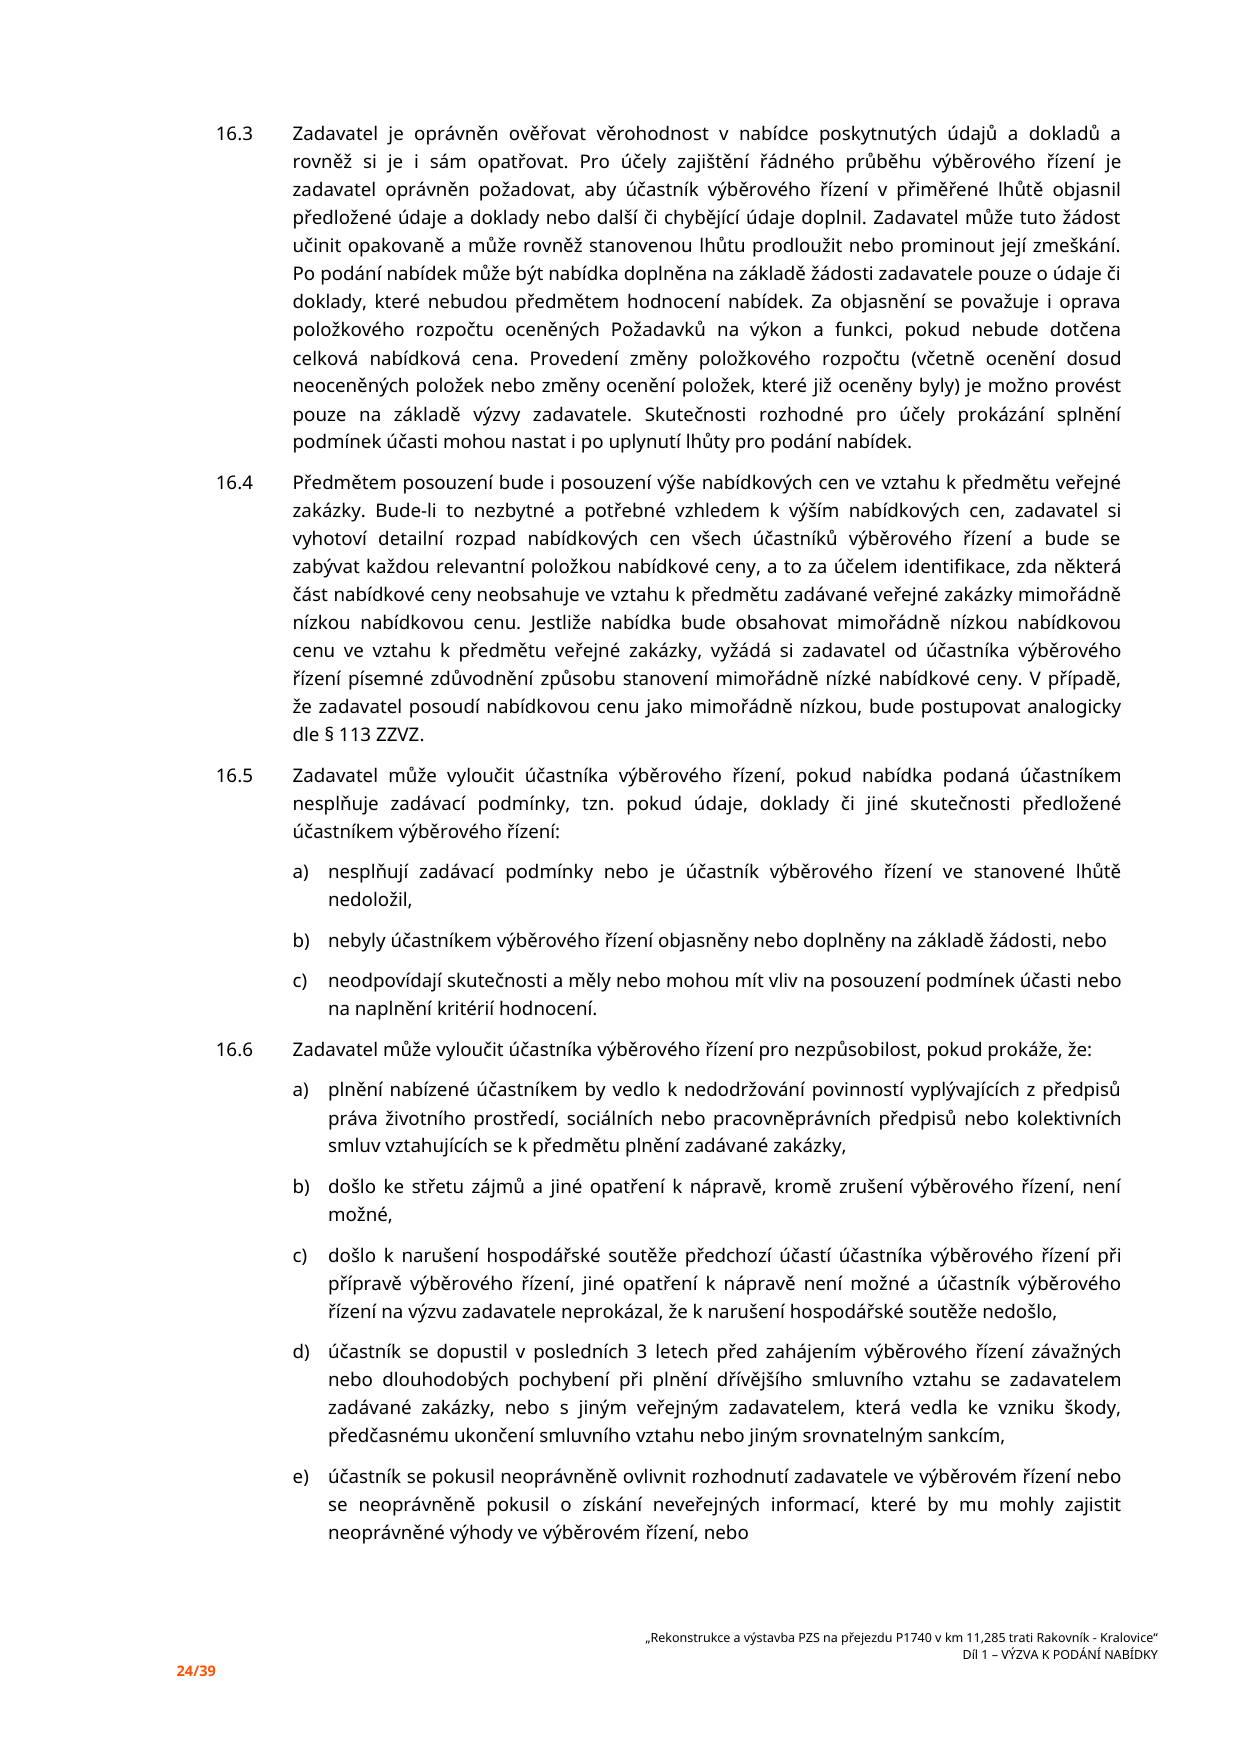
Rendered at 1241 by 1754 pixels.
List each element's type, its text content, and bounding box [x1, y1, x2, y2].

list plnění nabízené účastníkem by vedlo k nedodržování povinností vyplývajících z předpisů práva životního prostředí, sociálních nebo pracovněprávních předpisů nebo kolektivních smluv vztahujících se k předmětu plnění zadávané zakázky, [292, 1077, 1122, 1158]
list účastník se pokusil neoprávněně ovlivnit rozhodnutí zadavatele ve výběrovém řízení nebo se neoprávněně pokusil o získání neveřejných informací, které by mu mohly zajistit neoprávněné výhody ve výběrovém řízení, nebo [292, 1463, 1122, 1544]
text Předmětem posouzení bude i posouzení výše nabídkových cen ve vztahu k předmětu veřejné zakázky. Bude-li to nezbytné a potřebné vzhledem k výším nabídkových cen, zadavatel si vyhotoví detailní rozpad nabídkových cen všech účastníků výběrového řízení a bude se zabývat každou relevantní položkou nabídkové ceny, a to za účelem identifikace, zda některá část nabídkové ceny neobsahuje ve vztahu k předmětu zadávané veřejné zakázky mimořádně nízkou nabídkovou cenu. Jestliže nabídka bude obsahovat mimořádně nízkou nabídkovou cenu ve vztahu k předmětu veřejné zakázky, vyžádá si zadavatel od účastníka výběrového řízení písemné zdůvodnění způsobu stanovení mimořádně nízké nabídkové ceny. V případě, že zadavatel posoudí nabídkovou cenu jako mimořádně nízkou, bude postupovat analogicky dle § 113 ZZVZ. [216, 469, 1122, 747]
list neodpovídají skutečnosti a měly nebo mohou mít vliv na posouzení podmínek účasti nebo na naplnění kritérií hodnocení. [292, 968, 1122, 1021]
text Zadavatel může vyloučit účastníka výběrového řízení pro nezpůsobilost, pokud prokáže, že: [216, 1036, 1122, 1062]
list nebyly účastníkem výběrového řízení objasněny nebo doplněny na základě žádosti, nebo [292, 927, 1122, 953]
text Zadavatel je oprávněn ověřovat věrohodnost v nabídce poskytnutých údajů a dokladů a rovněž si je i sám opatřovat. Pro účely zajištění řádného průběhu výběrového řízení je zadavatel oprávněn požadovat, aby účastník výběrového řízení v přiměřené lhůtě objasnil předložené údaje a doklady nebo další či chybějící údaje doplnil. Zadavatel může tuto žádost učinit opakovaně a může rovněž stanovenou lhůtu prodloužit nebo prominout její zmeškání. Po podání nabídek může být nabídka doplněna na základě žádosti zadavatele pouze o údaje či doklady, které nebudou předmětem hodnocení nabídek. Za objasnění se považuje i oprava položkového rozpočtu oceněných Požadavků na výkon a funkci, pokud nebude dotčena celková nabídková cena. Provedení změny položkového rozpočtu (včetně ocenění dosud neoceněných položek nebo změny ocenění položek, které již oceněny byly) je možno provést pouze na základě výzvy zadavatele. Skutečnosti rozhodné pro účely prokázání splnění podmínek účasti mohou nastat i po uplynutí lhůty pro podání nabídek. [216, 121, 1122, 454]
list účastník se dopustil v posledních 3 letech před zahájením výběrového řízení závažných nebo dlouhodobých pochybení při plnění dřívějšího smluvního vztahu se zadavatelem zadávané zakázky, nebo s jiným veřejným zadavatelem, která vedla ke vzniku škody, předčasnému ukončení smluvního vztahu nebo jiným srovnatelným sankcím, [292, 1338, 1122, 1448]
list došlo ke střetu zájmů a jiné opatření k nápravě, kromě zrušení výběrového řízení, není možné, [292, 1173, 1122, 1227]
list nesplňují zadávací podmínky nebo je účastník výběrového řízení ve stanovené lhůtě nedoložil, [292, 859, 1122, 912]
list došlo k narušení hospodářské soutěže předchozí účastí účastníka výběrového řízení při přípravě výběrového řízení, jiné opatření k nápravě není možné a účastník výběrového řízení na výzvu zadavatele neprokázal, že k narušení hospodářské soutěže nedošlo, [292, 1242, 1122, 1323]
text Zadavatel může vyloučit účastníka výběrového řízení, pokud nabídka podaná účastníkem nesplňuje zadávací podmínky, tzn. pokud údaje, doklady či jiné skutečnosti předložené účastníkem výběrového řízení: [216, 762, 1122, 844]
